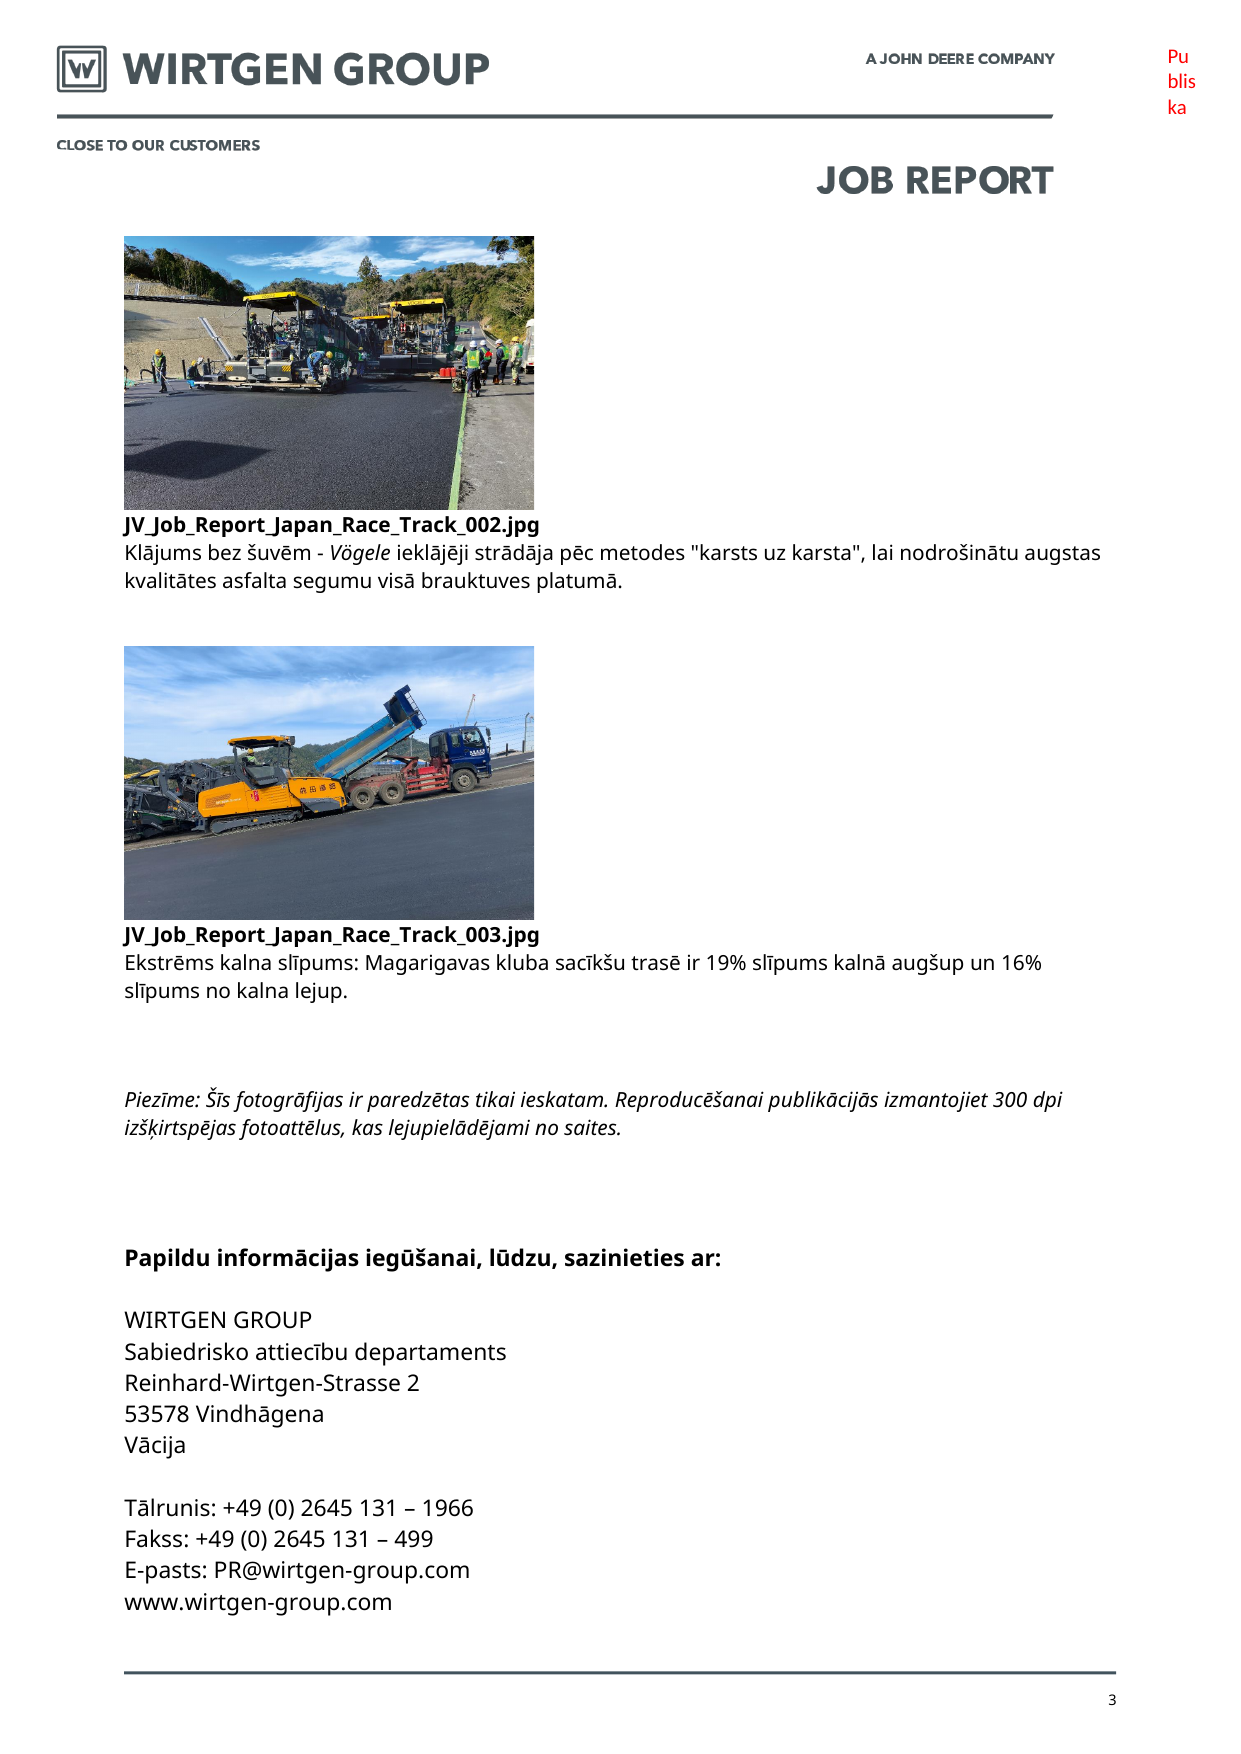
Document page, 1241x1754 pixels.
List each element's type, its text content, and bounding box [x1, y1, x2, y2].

text Vācija [124, 1429, 1116, 1461]
text Piezīme: Šīs fotogrāfijas ir paredzētas tikai ieskatam. Reproducēšanai publikācijās izmantojiet 300 dpi izšķirtspējas fotoattēlus, kas lejupielādējami no saites. [124, 1085, 1116, 1142]
text 53578 Vindhāgena [124, 1398, 1116, 1429]
text Fakss: +49 (0) 2645 131 – 499 [124, 1523, 1116, 1554]
text Ekstrēms kalna slīpums: Magarigavas kluba sacīkšu trasē ir 19% slīpums kalnā augšup un 16% slīpums no kalna lejup. [124, 948, 1116, 1005]
text Papildu informācijas iegūšanai, lūdzu, sazinieties ar: [124, 1242, 1116, 1273]
text WIRTGEN GROUP [124, 1304, 1116, 1336]
text Reinhard-Wirtgen-Strasse 2 [124, 1367, 1116, 1398]
text JV_Job_Report_Japan_Race_Track_002.jpg [124, 510, 1116, 538]
picture [124, 236, 535, 510]
text E-pasts: PR@wirtgen-group.comPR@wirtgen-group.com [124, 1554, 1116, 1586]
text Tālrunis: +49 (0) 2645 131 – 1966 [124, 1492, 1116, 1523]
text www.wirtgen-group.com [124, 1586, 1116, 1617]
picture [53, 45, 1062, 196]
text Sabiedrisko attiecību departaments [124, 1336, 1116, 1367]
picture [124, 646, 535, 920]
text Klājums bez šuvēm - Vögele ieklājēji strādāja pēc metodes "karsts uz karsta", lai nodrošinātu augstas kvalitātes asfalta segumu visā brauktuves platumā. [124, 538, 1116, 595]
